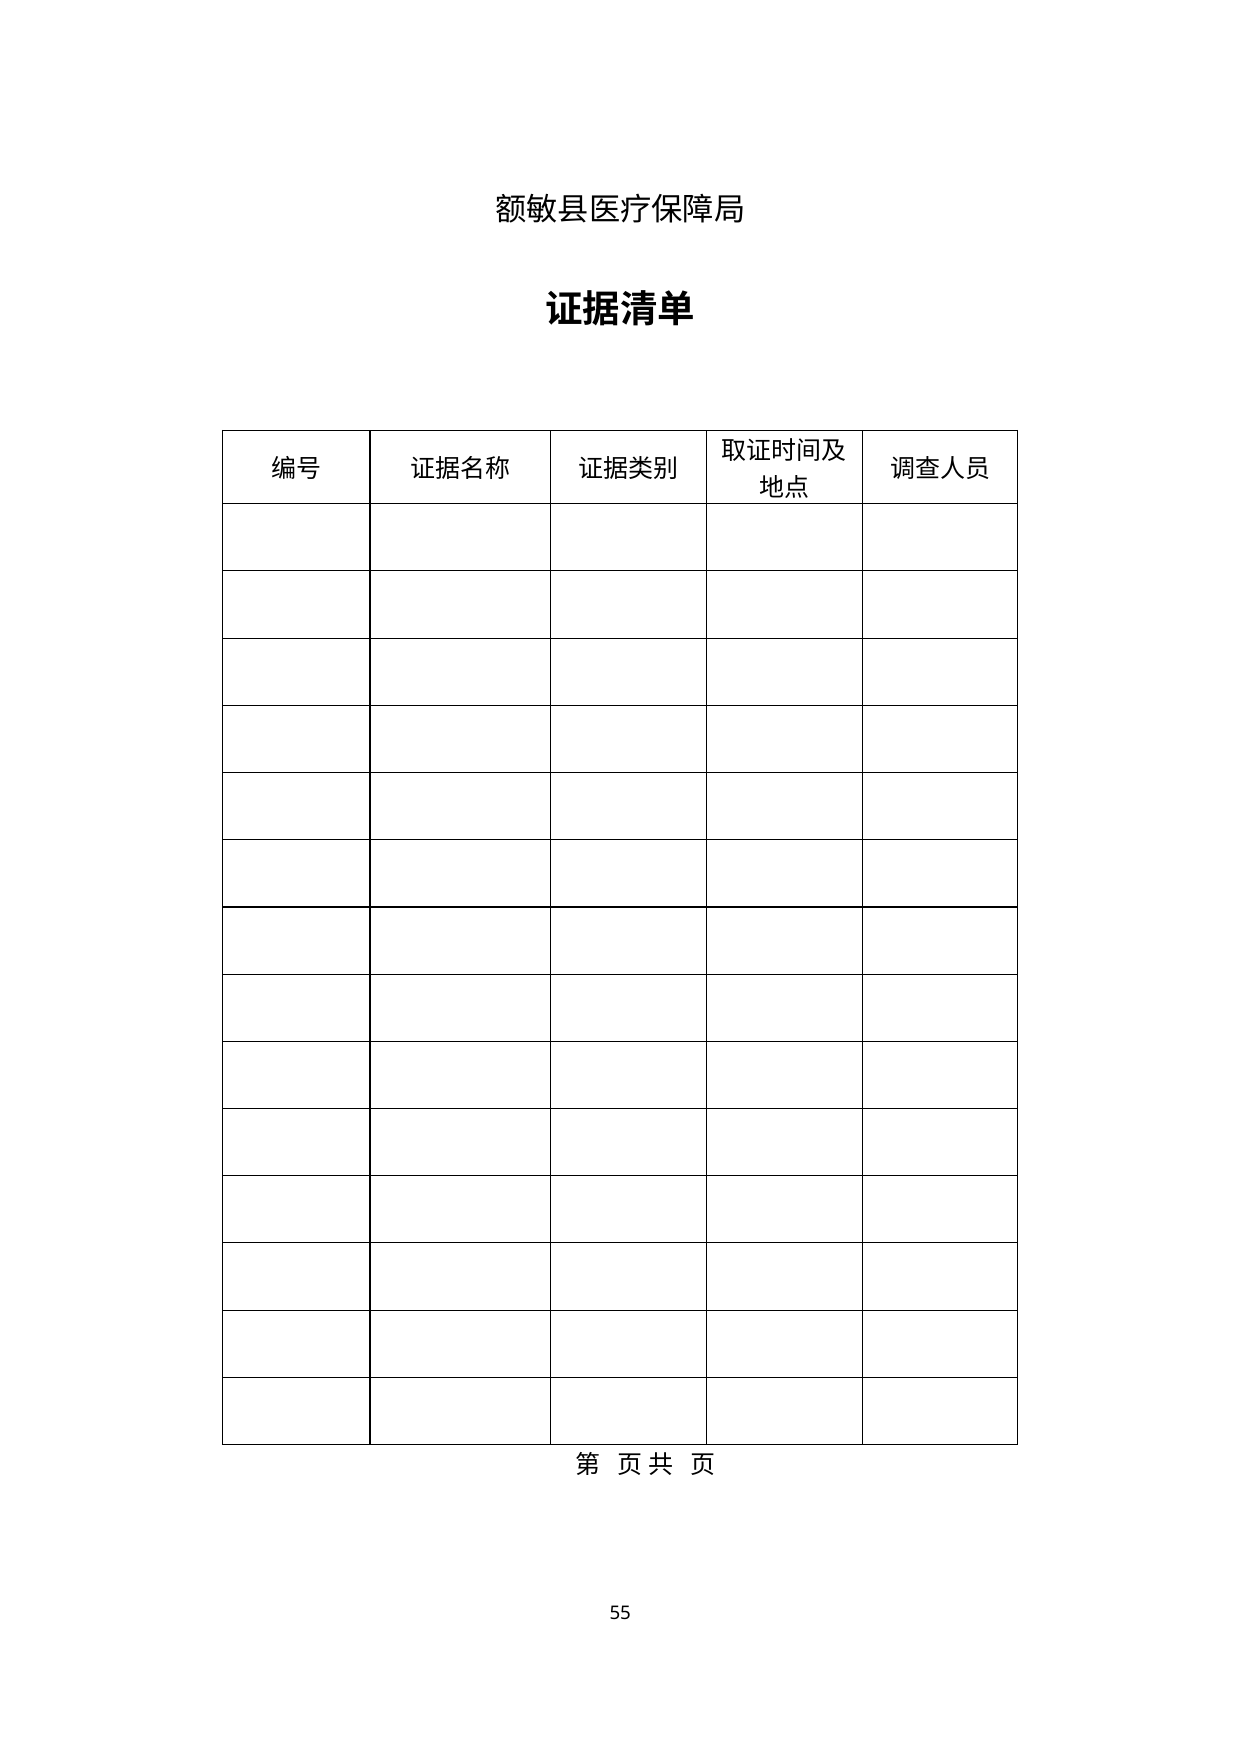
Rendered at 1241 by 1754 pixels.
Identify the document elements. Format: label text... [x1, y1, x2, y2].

table_cell [551, 1109, 706, 1175]
table_cell [223, 1176, 369, 1242]
table_cell [707, 1378, 862, 1444]
table_cell [551, 1176, 706, 1242]
table_cell [371, 639, 550, 705]
table_cell [863, 1243, 1017, 1309]
table_cell [223, 706, 369, 772]
table_cell [223, 504, 369, 570]
table_cell [371, 908, 550, 973]
table_cell [863, 1311, 1017, 1377]
table_cell [551, 706, 706, 772]
table_cell [551, 1311, 706, 1377]
table_cell [223, 975, 369, 1041]
table_cell [223, 1378, 369, 1444]
table_header 取证时间及地点 [707, 431, 862, 503]
table_cell [863, 571, 1017, 638]
table_cell [223, 571, 369, 638]
table_cell [223, 1311, 369, 1377]
table_cell [707, 1311, 862, 1377]
table_cell [707, 504, 862, 570]
table_cell [371, 1176, 550, 1242]
table_cell [863, 706, 1017, 772]
table_header 证据名称 [371, 431, 550, 503]
table_cell [707, 571, 862, 638]
table_cell [863, 908, 1017, 973]
table_cell [223, 1042, 369, 1108]
table_cell [863, 639, 1017, 705]
table_cell [371, 975, 550, 1041]
text 证据清单 [187, 279, 1053, 333]
table_cell [223, 908, 369, 973]
table_cell [863, 1176, 1017, 1242]
table_cell [371, 706, 550, 772]
table_cell [371, 1311, 550, 1377]
table_cell [863, 504, 1017, 570]
table_cell [371, 1243, 550, 1309]
table_cell [223, 1243, 369, 1309]
table_cell [707, 840, 862, 906]
table_cell [371, 1378, 550, 1444]
table_cell [863, 1042, 1017, 1108]
table_cell [371, 504, 550, 570]
table_cell [223, 773, 369, 839]
table_cell [223, 840, 369, 906]
table_cell [707, 1042, 862, 1108]
table_header 调查人员 [863, 431, 1017, 503]
table_cell [707, 706, 862, 772]
table_cell [707, 908, 862, 973]
text 第 页 共 页 [187, 1445, 1053, 1481]
table_cell [551, 1042, 706, 1108]
table_cell [707, 1243, 862, 1309]
table_cell [551, 639, 706, 705]
table_cell [371, 1109, 550, 1175]
text 额敏县医疗保障局 [187, 184, 1053, 229]
table_cell [863, 1378, 1017, 1444]
table_cell [551, 975, 706, 1041]
table_cell [551, 773, 706, 839]
table_header 编号 [223, 431, 369, 503]
table_cell [551, 1378, 706, 1444]
table_header 证据类别 [551, 431, 706, 503]
table_cell [371, 773, 550, 839]
table_cell [863, 975, 1017, 1041]
table_cell [707, 1109, 862, 1175]
table_cell [223, 1109, 369, 1175]
table_cell [863, 773, 1017, 839]
table_cell [371, 1042, 550, 1108]
table_cell [551, 1243, 706, 1309]
table_cell [707, 773, 862, 839]
table_cell [551, 840, 706, 906]
table_cell [551, 908, 706, 973]
table_cell [371, 840, 550, 906]
table_cell [863, 1109, 1017, 1175]
table_cell [863, 840, 1017, 906]
table_cell [371, 571, 550, 638]
table_cell [551, 571, 706, 638]
table_cell [707, 975, 862, 1041]
table_cell [707, 1176, 862, 1242]
table_cell [223, 639, 369, 705]
table_cell [707, 639, 862, 705]
table_cell [551, 504, 706, 570]
